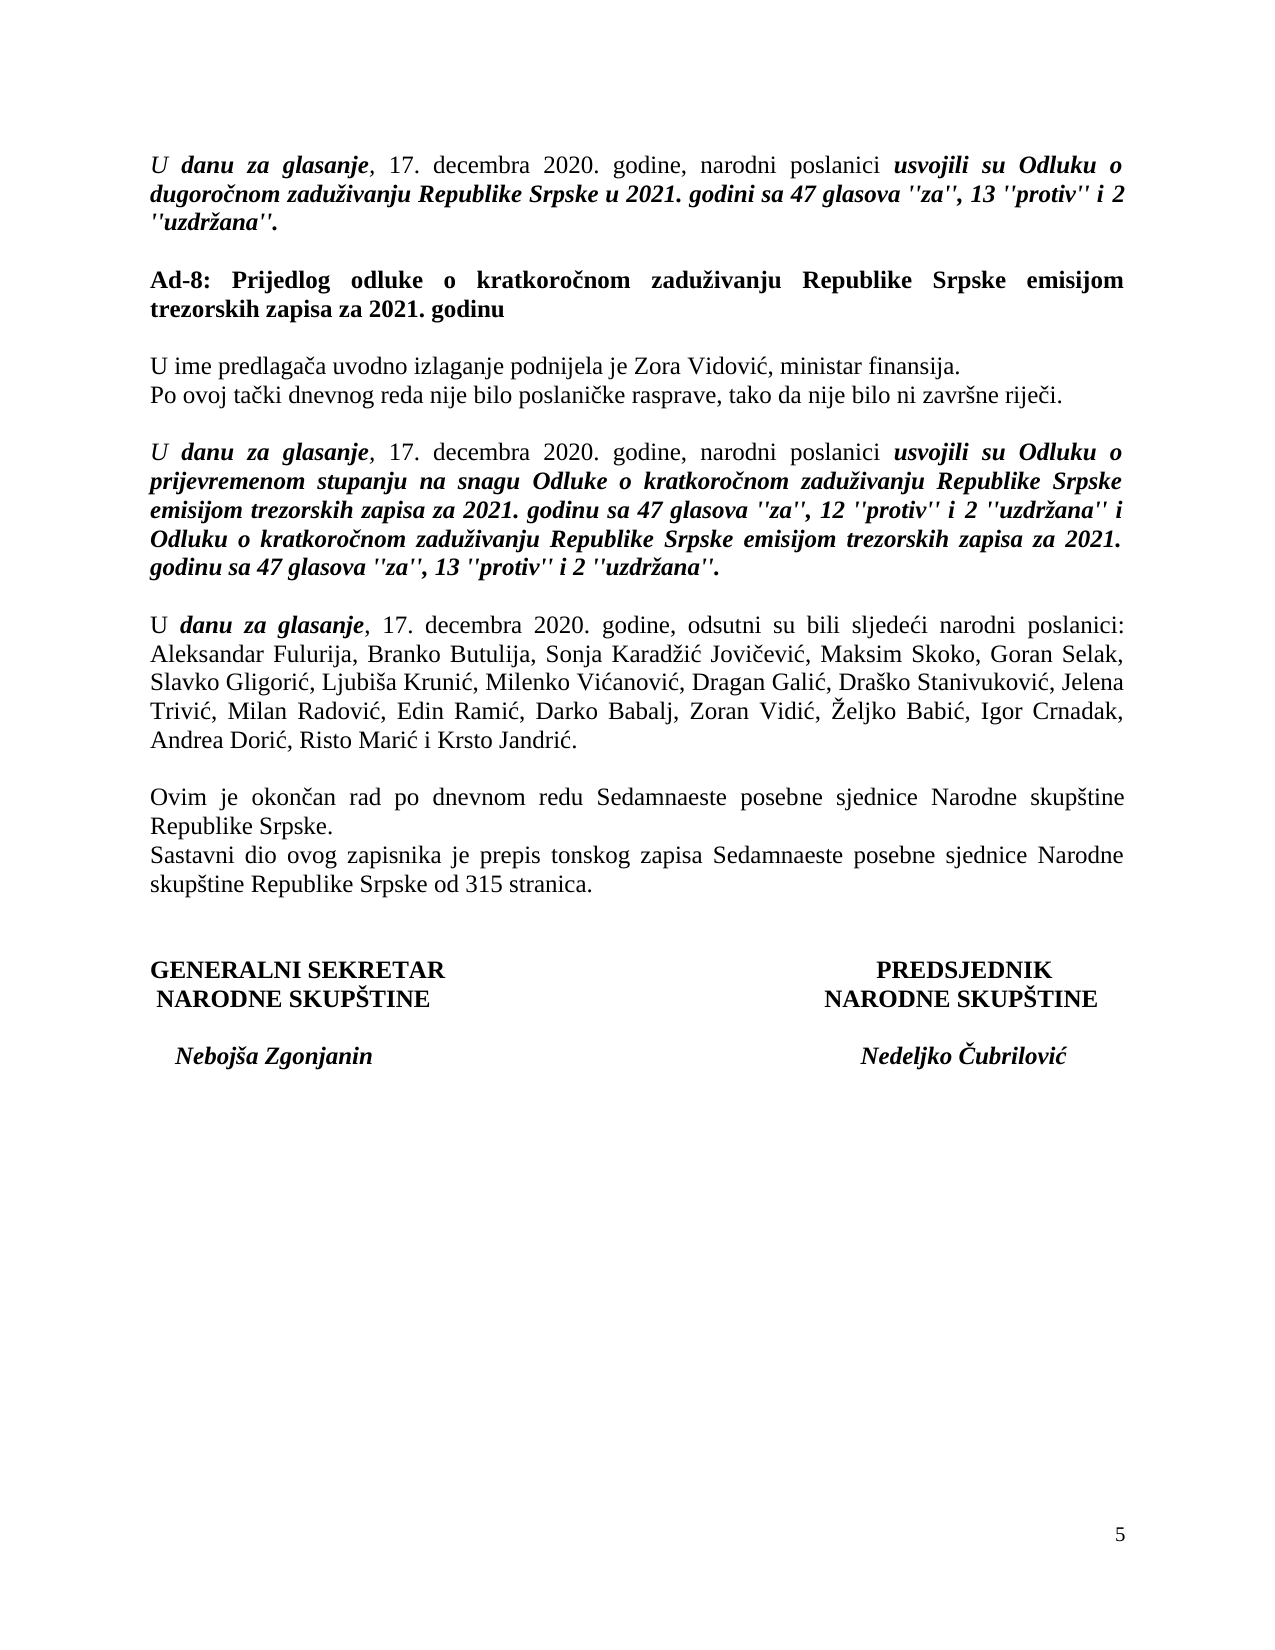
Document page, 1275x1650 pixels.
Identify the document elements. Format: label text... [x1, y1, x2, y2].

text Ad-8: Prijedlog odluke o kratkoročnom zaduživanju Republike Srpske emisijom trezorskih zapisa za 2021. godinu [150, 265, 1125, 322]
text Po ovoj tački dnevnog reda nije bilo poslaničke rasprave, tako da nije bilo ni završne riječi. [150, 380, 1125, 409]
text NARODNE SKUPŠTINE NARODNE SKUPŠTINE [150, 984, 1125, 1012]
text U ime predlagača uvodno izlaganje podnijela je Zora Vidović, ministar finansija. [150, 351, 1125, 380]
text GENERALNI SEKRETAR PREDSJEDNIK [150, 955, 1125, 984]
text Sastavni dio ovog zapisnika je prepis tonskog zapisa Sedamnaeste posebne sjednice Narodne skupštine Republike Srpske od 315 stranica. [150, 840, 1125, 897]
text Nebojša Zgonjanin Nedeljko Čubrilović [150, 1041, 1125, 1070]
text U danu za glasanje, 17. decembra 2020. godine, odsutni su bili sljedeći narodni poslanici: Aleksandar Fulurija, Branko Butulija, Sonja Karadžić Jovičević, Maksim Skoko, Goran Selak, Slavko Gligorić, Ljubiša Krunić, Milenko Vićanović, Dragan Galić, Draško Stanivuković, Jelena Trivić, Milan Radović, Edin Ramić, Darko Babalj, Zoran Vidić, Željko Babić, Igor Crnadak, Andrea Dorić, Risto Marić i Krsto Jandrić. [150, 610, 1125, 754]
text Ovim je okončan rad po dnevnom redu Sedamnaeste posebne sjednice Narodne skupštine Republike Srpske. [150, 782, 1125, 840]
text U danu za glasanje, 17. decembra 2020. godine, narodni poslanici usvojili su Odluku o prijevremenom stupanju na snagu Odluke o kratkoročnom zaduživanju Republike Srpske emisijom trezorskih zapisa za 2021. godinu sa 47 glasova ''za'', 12 ''protiv'' i 2 ''uzdržana'' i Odluku o kratkoročnom zaduživanju Republike Srpske emisijom trezorskih zapisa za 2021. godinu sa 47 glasova ''za'', 13 ''protiv'' i 2 ''uzdržana''. [150, 437, 1125, 581]
text U danu za glasanje, 17. decembra 2020. godine, narodni poslanici usvojili su Odluku o dugoročnom zaduživanju Republike Srpske u 2021. godini sa 47 glasova ''za'', 13 ''protiv'' i 2 ''uzdržana''. [150, 150, 1125, 236]
